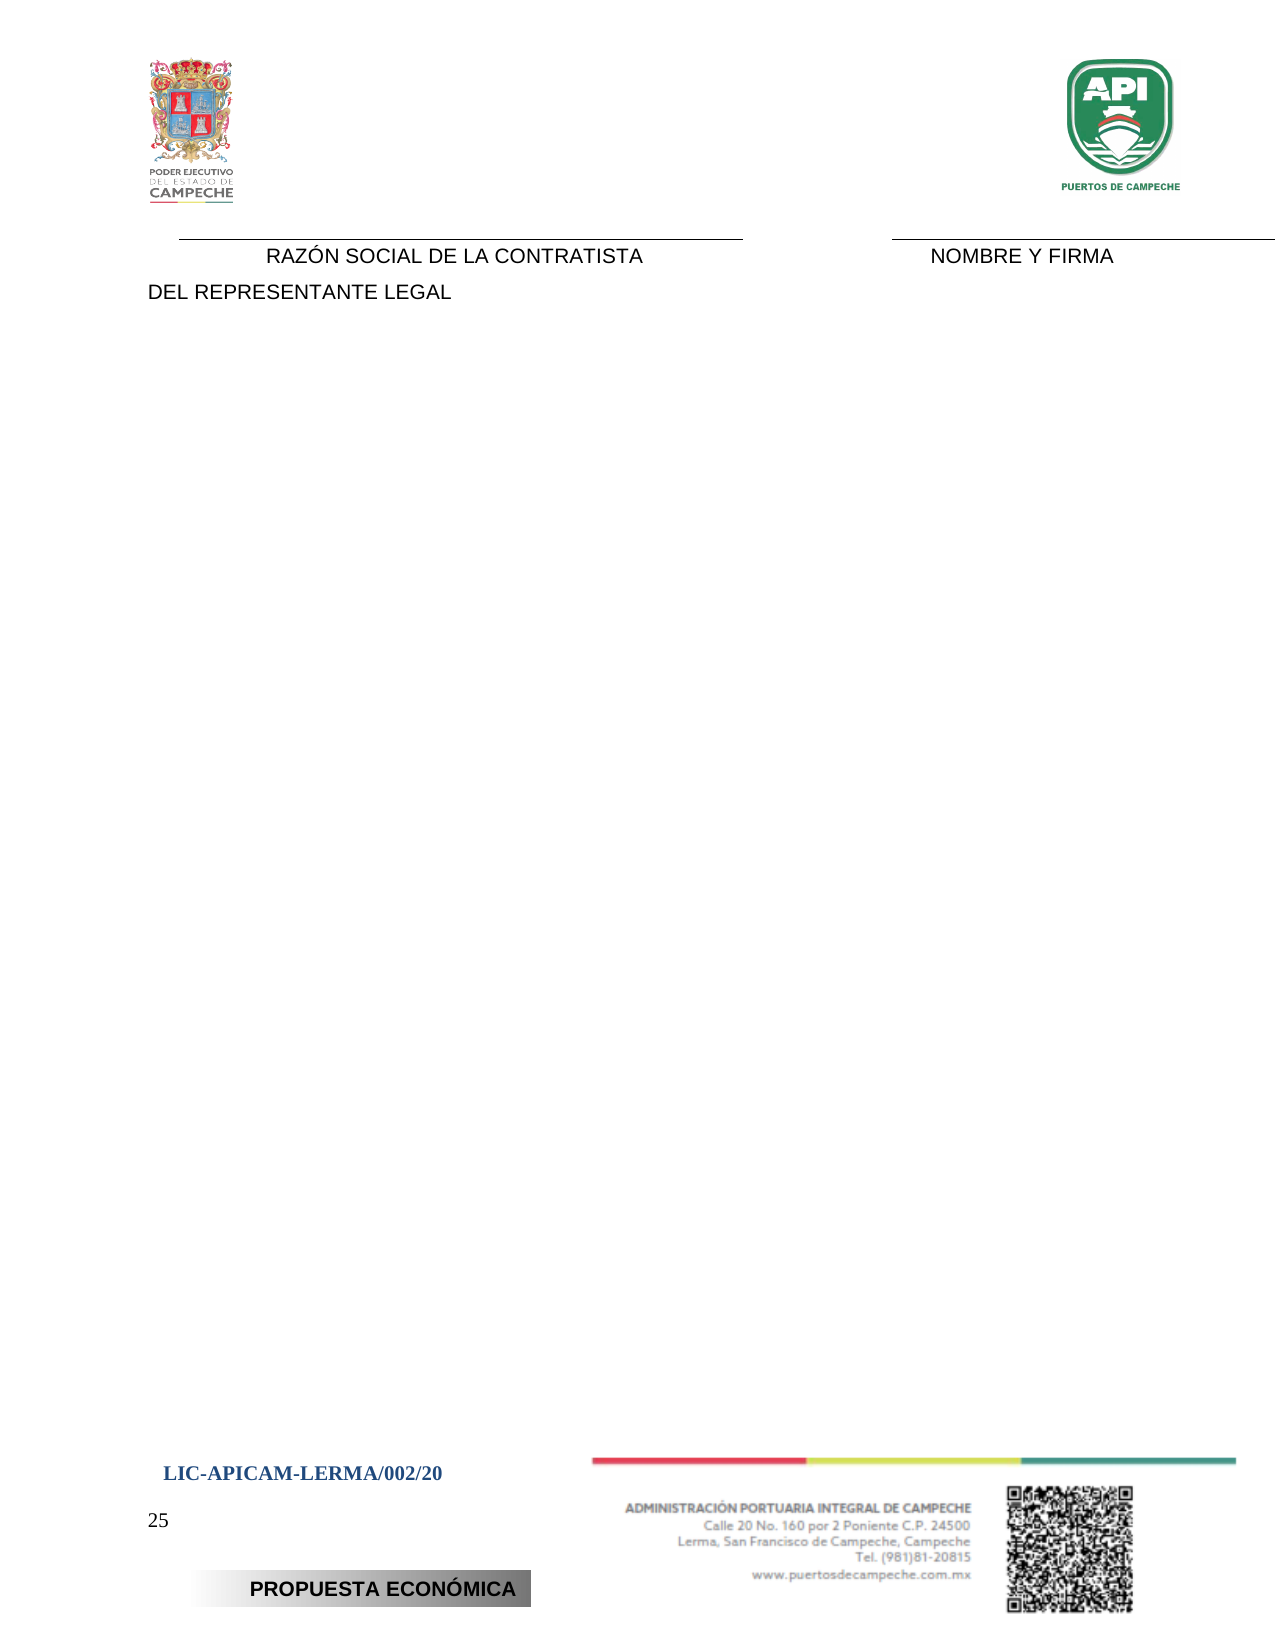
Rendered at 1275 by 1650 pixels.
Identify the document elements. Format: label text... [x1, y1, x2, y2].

picture [584, 1446, 1241, 1618]
picture [148, 56, 233, 203]
text RAZÓN SOCIAL DE Y FIRMA DEL REPRESENTANTE LEGAL [148, 244, 1152, 304]
picture [1060, 59, 1182, 196]
